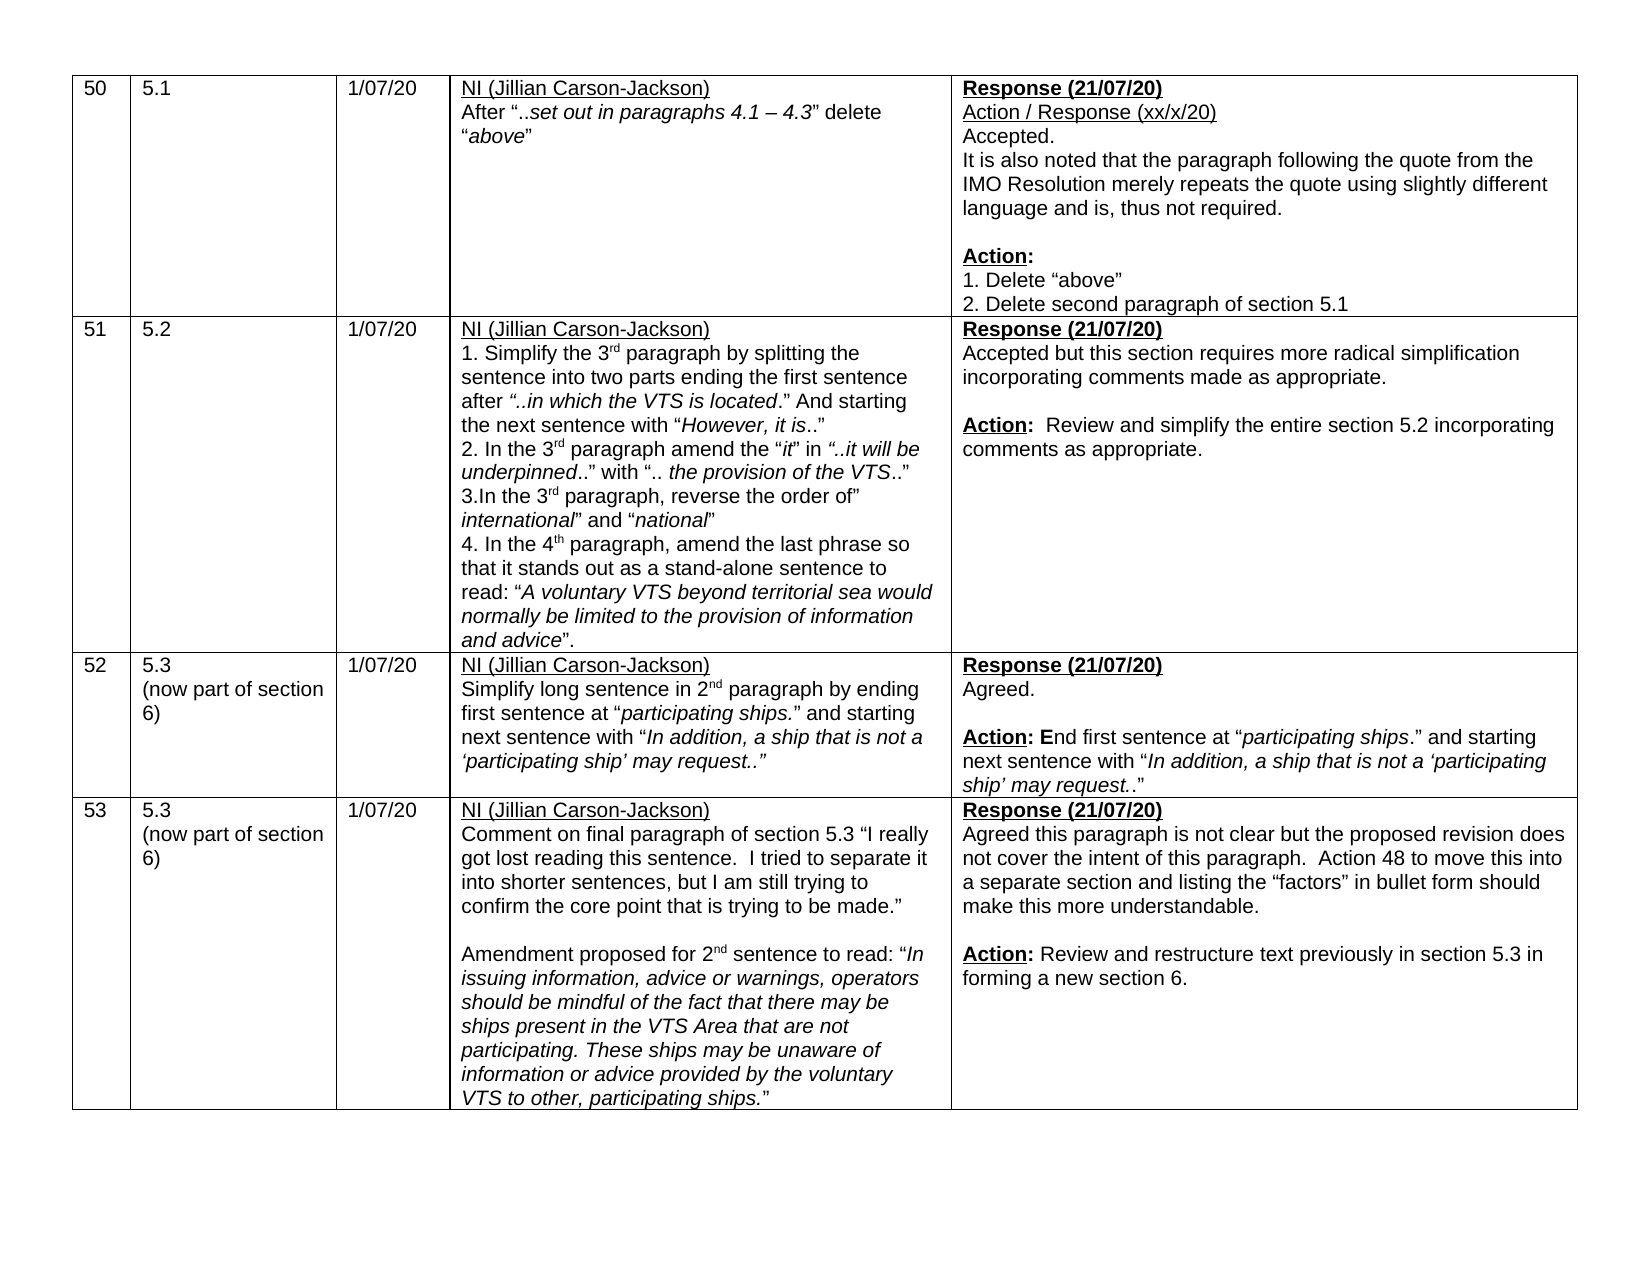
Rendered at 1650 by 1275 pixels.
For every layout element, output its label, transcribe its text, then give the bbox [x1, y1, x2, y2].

table_header 50 [73, 76, 130, 316]
table_cell 1/07/20 [337, 317, 449, 652]
table_cell Response (21/07/20) Accepted but this section requires more radical simplification incorporating comments made as appropriate. Action: Review and simplify the entire section 5.2 incorporating comments as appropriate. [952, 317, 1577, 652]
table_header 5.1 [131, 76, 336, 316]
table_header Response (21/07/20) Action / Response (xx/x/20) Accepted. It is also noted that the paragraph following the quote from the IMO Resolution merely repeats the quote using slightly different language and is, thus not required. Action: 1. Delete “above” 2. Delete second paragraph of section 5.1 [952, 76, 1577, 316]
table_cell 51 [73, 317, 130, 652]
table_cell 52 [73, 653, 130, 797]
table_cell NI (Jillian Carson-Jackson) Comment on final paragraph of section 5.3 “I really got lost reading this sentence. I tried to separate it into shorter sentences, but I am still trying to confirm the core point that is trying to be made.” Amendment proposed for 2nd sentence to read: “In issuing information, advice or warnings, operators should be mindful of the fact that there may be ships present in the VTS Area that are not participating. These ships may be unaware of information or advice provided by the voluntary VTS to other, participating ships.” [451, 798, 951, 1109]
table_cell Response (21/07/20) Agreed. Action: End first sentence at “participating ships.” and starting next sentence with “In addition, a ship that is not a ‘participating ship’ may request..” [952, 653, 1577, 797]
table_header NI (Jillian Carson-Jackson) After “..set out in paragraphs 4.1 – 4.3” delete “above” [451, 76, 951, 316]
table_cell 5.3 (now part of section 6) [131, 653, 336, 797]
table_header 1/07/20 [337, 76, 449, 316]
table_cell NI (Jillian Carson-Jackson) Simplify long sentence in 2nd paragraph by ending first sentence at “participating ships.” and starting next sentence with “In addition, a ship that is not a ‘participating ship’ may request..” [451, 653, 951, 797]
table_cell 5.2 [131, 317, 336, 652]
table_cell 5.3 (now part of section 6) [131, 798, 336, 1109]
table_cell 1/07/20 [337, 798, 449, 1109]
table_cell NI (Jillian Carson-Jackson) 1. Simplify the 3rd paragraph by splitting the sentence into two parts ending the first sentence after “..in which the VTS is located.” And starting the next sentence with “However, it is..” 2. In the 3rd paragraph amend the “it” in “..it will be underpinned..” with “.. the provision of the VTS..” 3.In the 3rd paragraph, reverse the order of” international” and “national” 4. In the 4th paragraph, amend the last phrase so that it stands out as a stand-alone sentence to read: “A voluntary VTS beyond territorial sea would normally be limited to the provision of information and advice”. [451, 317, 951, 652]
table_cell Response (21/07/20) Agreed this paragraph is not clear but the proposed revision does not cover the intent of this paragraph. Action 48 to move this into a separate section and listing the “factors” in bullet form should make this more understandable. Action: Review and restructure text previously in section 5.3 in forming a new section 6. [952, 798, 1577, 1109]
table_cell 53 [73, 798, 130, 1109]
table_cell 1/07/20 [337, 653, 449, 797]
